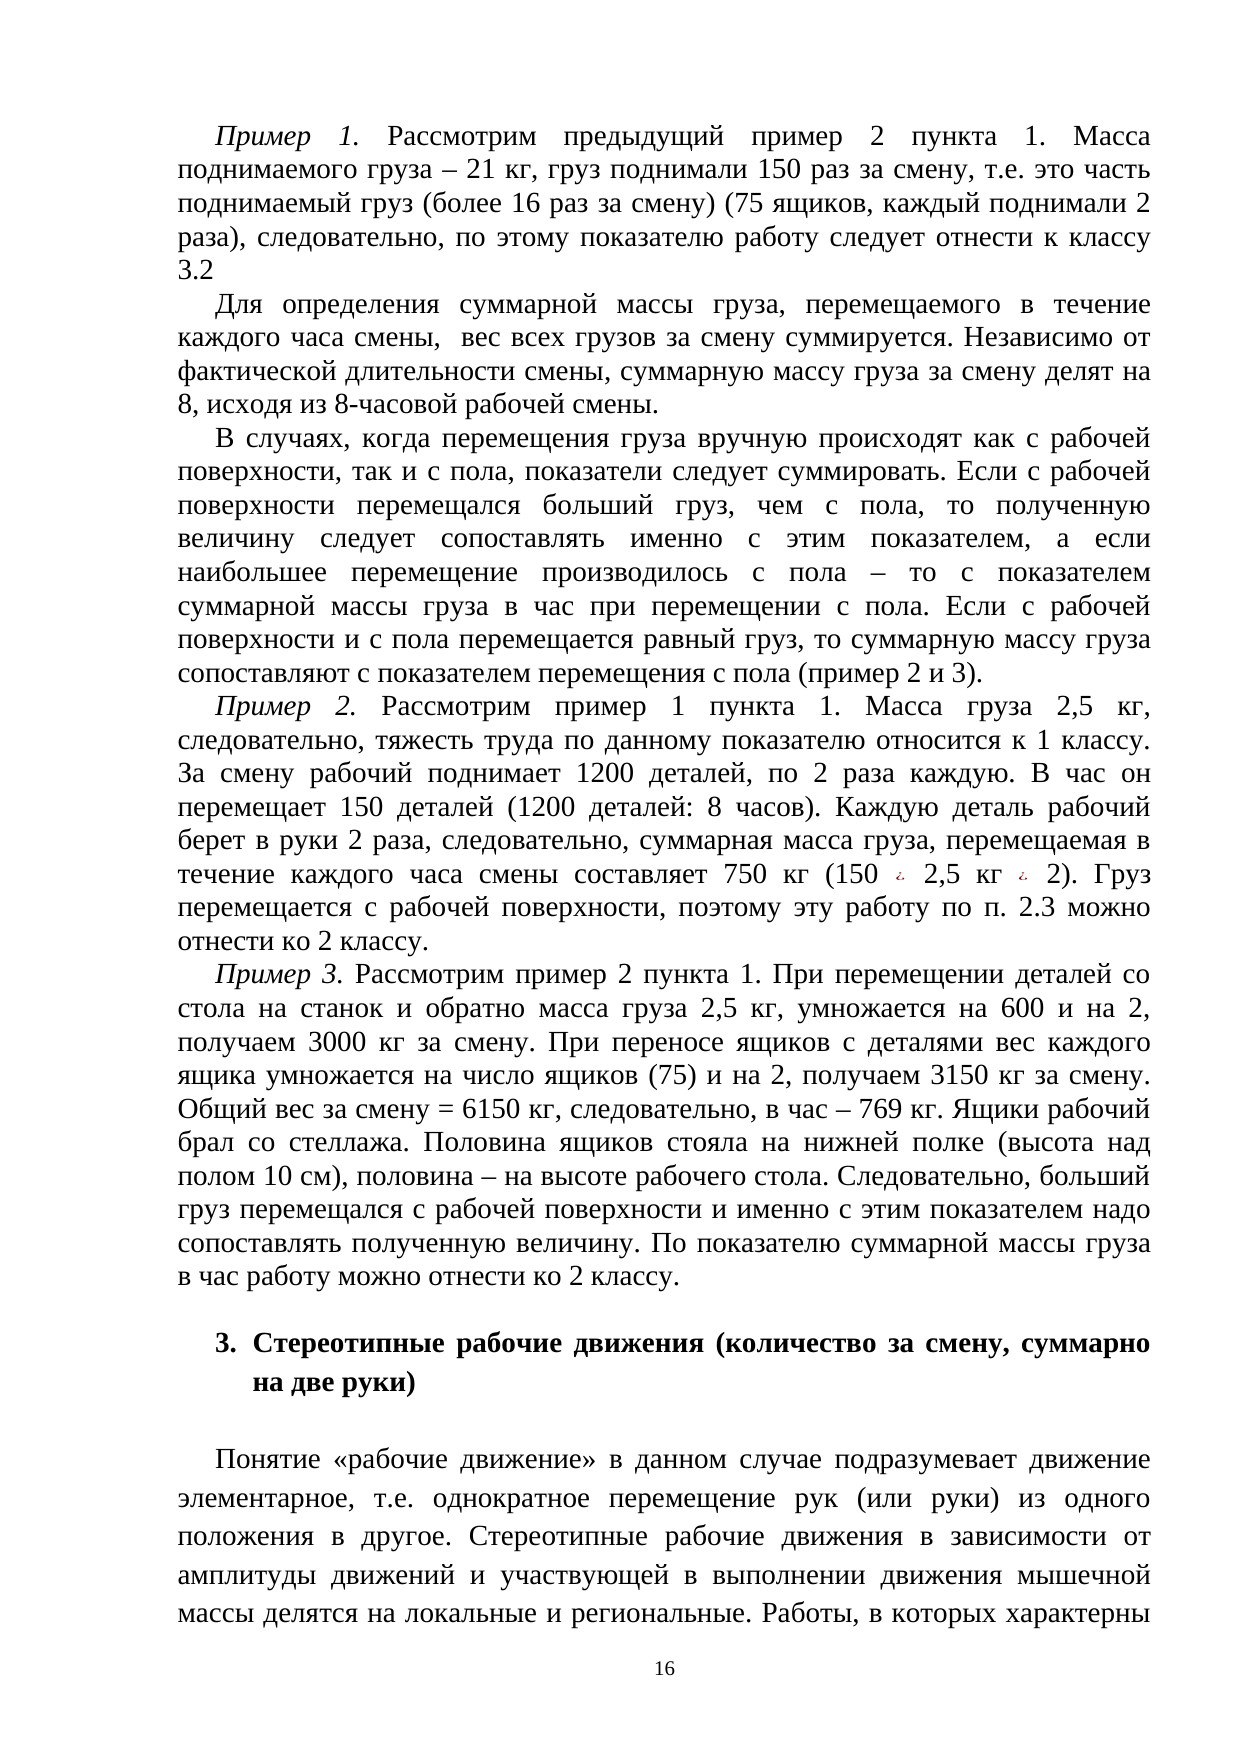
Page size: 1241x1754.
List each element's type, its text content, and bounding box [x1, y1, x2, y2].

text Пример 2. Рассмотрим пример 1 пункта 1. Масса груза , следовательно, тяжесть труда по данному показателю относится к 1 классу. За смену рабочий поднимает 1200 деталей, по 2 раза каждую. В час он перемещает 150 деталей (1200 деталей: 8 часов). Каждую деталь рабочий берет в руки 2 раза, следовательно, суммарная масса груза, перемещаемая в течение каждого часа смены составляет (150 2). Груз перемещается с рабочей поверхности, поэтому эту работу по п. 2.3 можно отнести ко 2 классу. [177, 688, 1152, 957]
text В случаях, когда перемещения груза вручную происходят как с рабочей поверхности, так и с пола, показатели следует суммировать. Если с рабочей поверхности перемещался больший груз, чем с пола, то полученную величину следует сопоставлять именно с этим показателем, а если наибольшее перемещение производилось с пола – то с показателем суммарной массы груза в час при перемещении с пола. Если с рабочей поверхности и с пола перемещается равный груз, то суммарную массу груза сопоставляют с показателем перемещения с пола (пример 2 и 3). [177, 420, 1152, 688]
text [177, 1441, 1152, 1629]
text Пример 3. Рассмотрим пример 2 пункта 1. При перемещении деталей со стола на станок и обратно масса груза , умножается на 600 и на 2, получаем за смену. При переносе ящиков с деталями вес каждого ящика умножается на число ящиков (75) и на 2, получаем за смену. Общий вес за смену = , следовательно, в час – . Ящики рабочий брал со стеллажа. Половина ящиков стояла на нижней полке (высота над полом ), половина – на высоте рабочего стола. Следовательно, больший груз перемещался с рабочей поверхности и именно с этим показателем надо сопоставлять полученную величину. По показателю суммарной массы груза в час работу можно отнести ко 2 классу. [177, 957, 1152, 1292]
text Пример 1. Рассмотрим предыдущий пример 2 пункта 1. Масса поднимаемого груза – , груз поднимали 150 раз за смену, т.е. это часть поднимаемый груз (более 16 раз за смену) (75 ящиков, каждый поднимали 2 раза), следовательно, по этому показателю работу следует отнести к классу 3.2 [177, 118, 1152, 286]
list Стереотипные рабочие движения (количество за смену, суммарно на две руки) [215, 1326, 1152, 1398]
text Для определения суммарной массы груза, перемещаемого в течение каждого часа смены, вес всех грузов за смену суммируется. Независимо от фактической длительности смены, суммарную массу груза за смену делят на 8, исходя из 8-часовой рабочей смены. [177, 286, 1152, 420]
